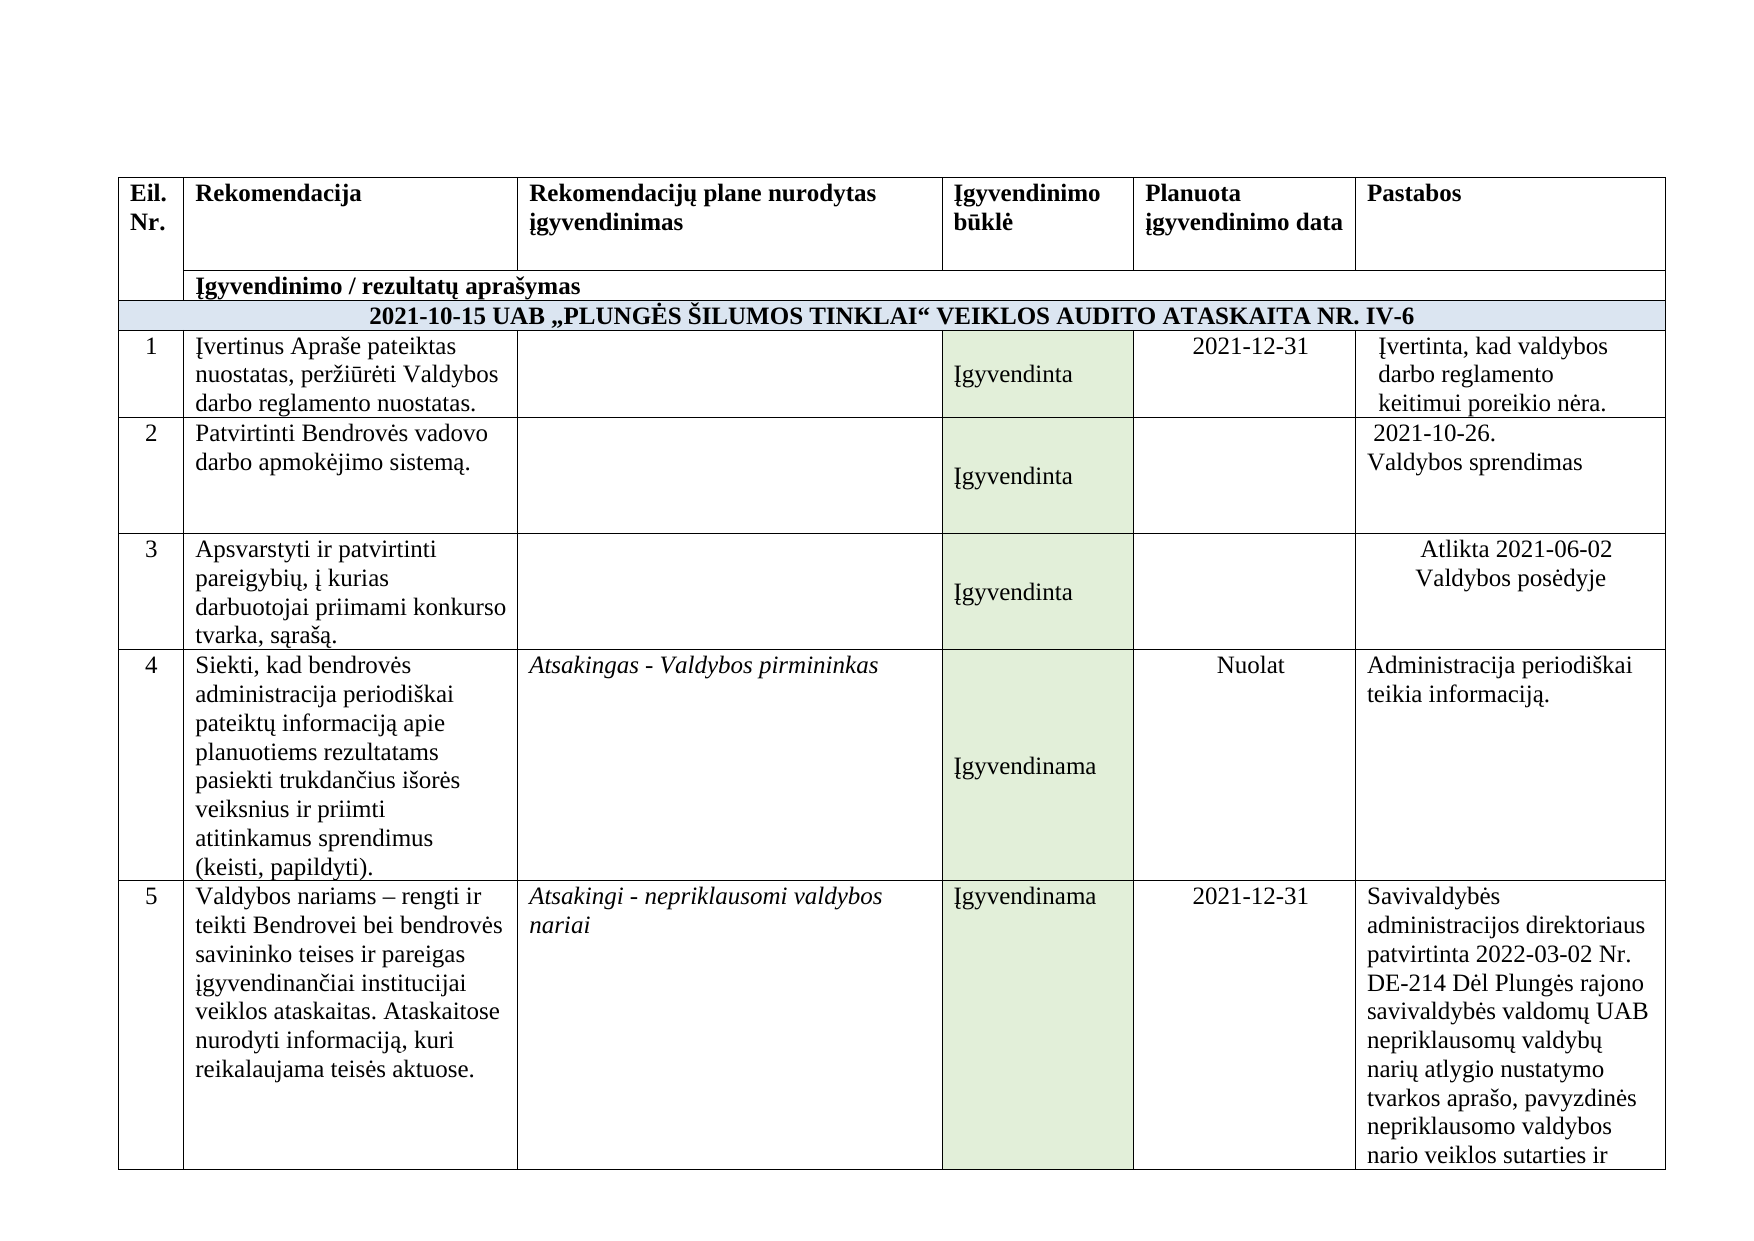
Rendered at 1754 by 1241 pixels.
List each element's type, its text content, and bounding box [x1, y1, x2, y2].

table_cell 2021-12-31 [1134, 881, 1355, 1169]
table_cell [1356, 881, 1665, 1169]
table_cell Siekti, kad bendrovės administracija periodiškai pateiktų informaciją apie planuotiems rezultatams pasiekti trukdančius išorės veiksnius ir priimti atitinkamus sprendimus (keisti, papildyti). [184, 650, 517, 880]
table_cell Įvertinus Apraše pateiktas nuostatas, peržiūrėti Valdybos darbo reglamento nuostatas. [184, 331, 517, 417]
table_cell 2021-10-26. Valdybos sprendimas [1356, 418, 1665, 533]
table_cell 1 [119, 331, 183, 417]
table_header Pastabos [1356, 178, 1665, 270]
table_header Rekomendacija [184, 178, 517, 270]
table_cell Įgyvendinta [943, 418, 1133, 533]
table_cell Patvirtinti Bendrovės vadovo darbo apmokėjimo sistemą. [184, 418, 517, 533]
table_cell Administracija periodiškai teikia informaciją. [1356, 650, 1665, 880]
table_cell [518, 331, 942, 417]
table_cell Apsvarstyti ir patvirtinti pareigybių, į kurias darbuotojai priimami konkurso tvarka, sąrašą. [184, 534, 517, 649]
table_cell Įgyvendinimo / rezultatų aprašymas [184, 271, 1665, 300]
table_cell [518, 418, 942, 533]
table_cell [184, 881, 517, 1169]
table_cell 3 [119, 534, 183, 649]
table_cell 2021-12-31 [1134, 331, 1355, 417]
table_cell 5 [119, 881, 183, 1169]
table_cell [518, 534, 942, 649]
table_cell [518, 881, 942, 1169]
table_cell [1134, 534, 1355, 649]
table_cell [1356, 331, 1665, 417]
table_cell 2021-10-15 UAB „PLUNGĖS ŠILUMOS TINKLAI“ VEIKLOS AUDITO ATASKAITA NR. IV-6 [119, 301, 1665, 330]
table_cell Atsakingas - Valdybos pirmininkas [518, 650, 942, 880]
table_cell 4 [119, 650, 183, 880]
table_cell [1134, 418, 1355, 533]
table_cell Įgyvendinama [943, 881, 1133, 1169]
table_cell Nuolat [1134, 650, 1355, 880]
table_header Įgyvendinimo būklė [943, 178, 1133, 270]
table_cell Įgyvendinta [943, 534, 1133, 649]
table_cell Įgyvendinta [943, 331, 1133, 417]
table_cell Įgyvendinama [943, 650, 1133, 880]
table_cell 2 [119, 418, 183, 533]
table_header Rekomendacijų plane nurodytas įgyvendinimas [518, 178, 942, 270]
table_cell Atlikta 2021-06-02 Valdybos posėdyje [1356, 534, 1665, 649]
table_header Planuota įgyvendinimo data [1134, 178, 1355, 270]
table_header Eil. Nr. [119, 178, 183, 300]
